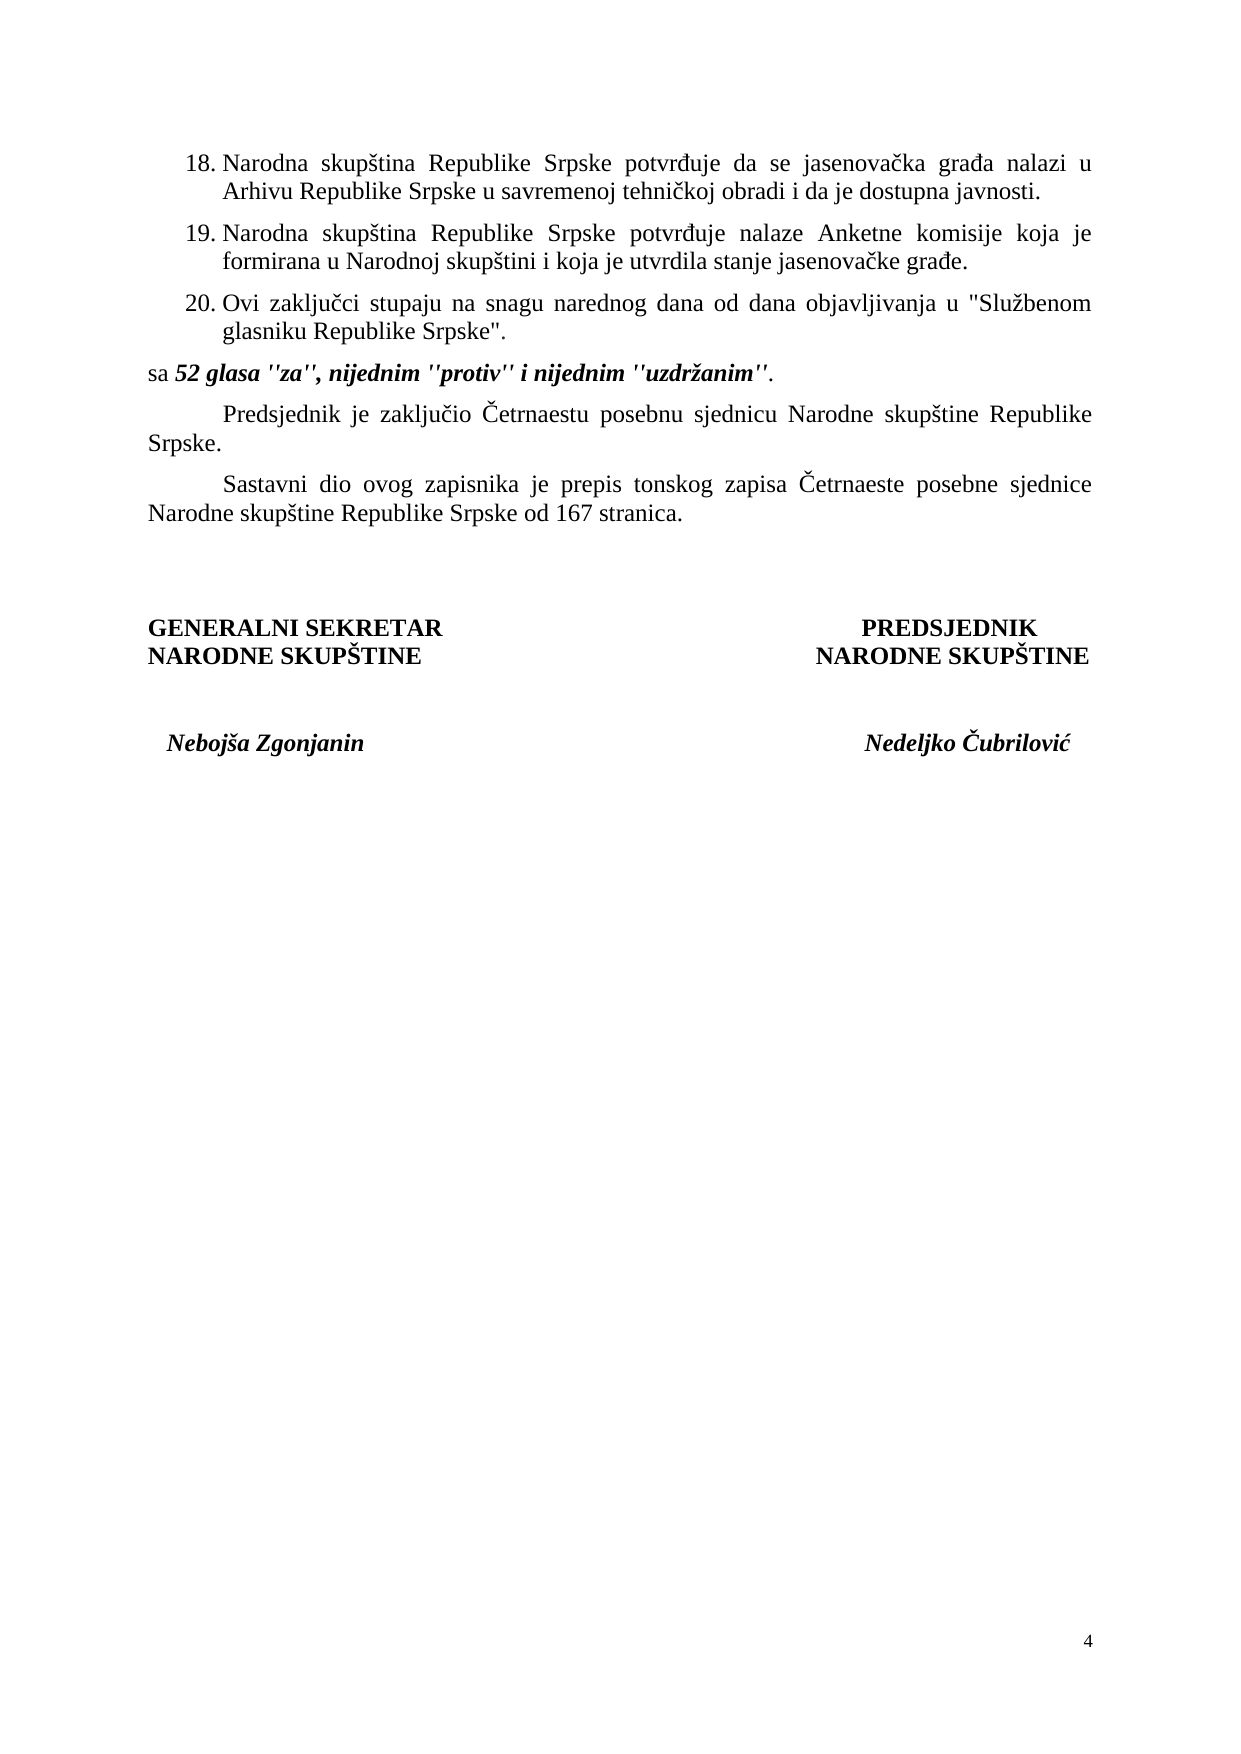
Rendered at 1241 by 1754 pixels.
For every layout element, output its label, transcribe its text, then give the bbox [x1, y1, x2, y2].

text sa 52 glasa ''za'', nijednim ''protiv'' i nijednim ''uzdržanim''. [148, 358, 1093, 386]
text NARODNE SKUPŠTINE NARODNE SKUPŠTINE [148, 641, 1093, 670]
list Ovi zaključci stupaju na snagu narednog dana od dana objavljivanja u "Službenom glasniku Republike Srpske". [185, 288, 1093, 345]
list Narodna skupština Republike Srpske potvrđuje da se jasenovačka građa nalazi u Arhivu Republike Srpske u savremenoj tehničkoj obradi i da je dostupna javnosti. [185, 148, 1093, 205]
text Nebojša Zgonjanin Nedeljko Čubrilović [148, 728, 1093, 756]
text Predsjednik je zaključio Četrnaestu posebnu sjednicu Narodne skupštine Republike Srpske. [148, 399, 1093, 456]
text Sastavni dio ovog zapisnika je prepis tonskog zapisa Četrnaeste posebne sjednice Narodne skupštine Republike Srpske od 167 stranica. [148, 469, 1093, 526]
list Narodna skupština Republike Srpske potvrđuje nalaze Anketne komisije koja je formirana u Narodnoj skupštini i koja je utvrdila stanje jasenovačke građe. [185, 218, 1093, 275]
text GENERALNI SEKRETAR PREDSJEDNIK [148, 613, 1093, 641]
